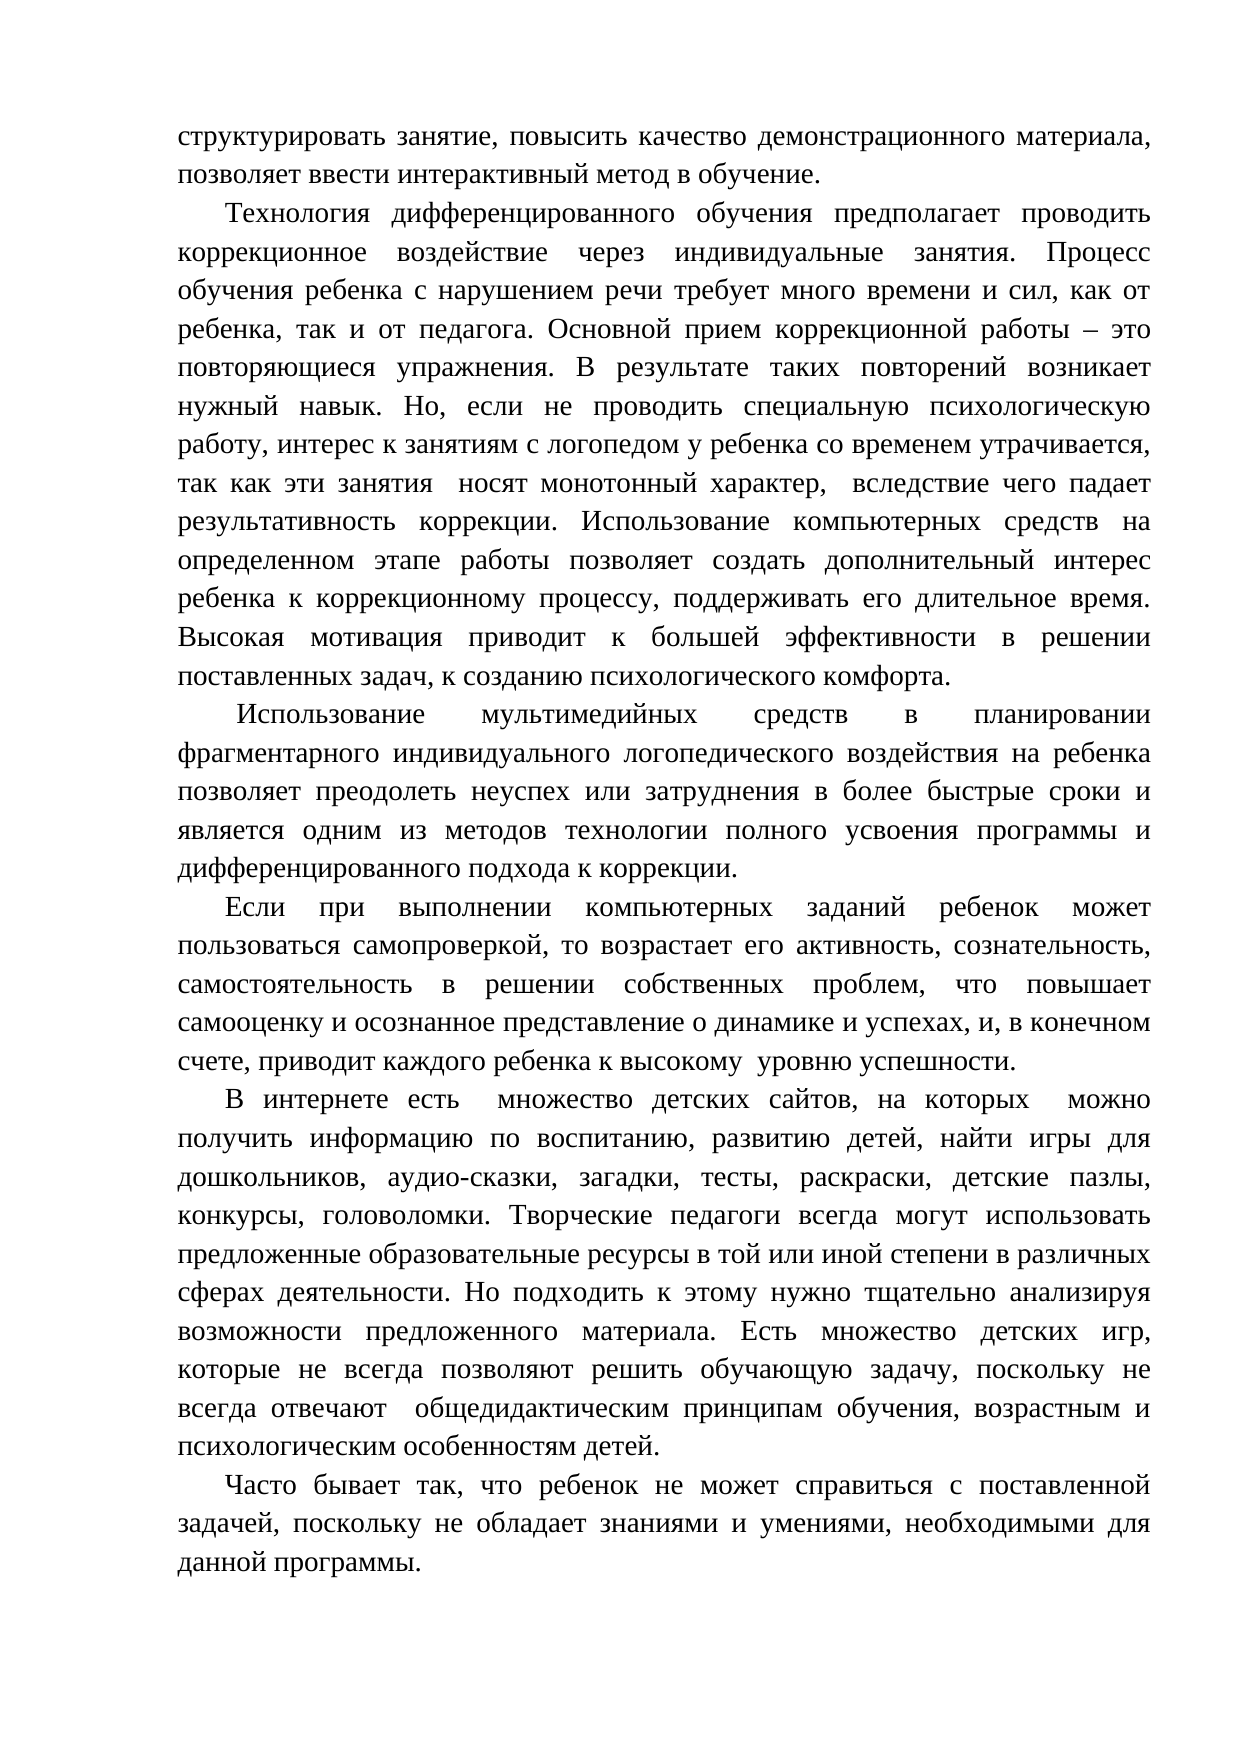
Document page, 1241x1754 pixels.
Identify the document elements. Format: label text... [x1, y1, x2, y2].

text Часто бывает так, что ребенок не может справиться с поставленной задачей, поскольку не обладает знаниями и умениями, необходимыми для данной программы. [177, 1467, 1152, 1578]
text В интернете есть множество детских сайтов, на которых можно получить информацию по воспитанию, развитию детей, найти игры для дошкольников, аудио-сказки, загадки, тесты, раскраски, детские пазлы, конкурсы, головоломки. Творческие педагоги всегда могут использовать предложенные образовательные ресурсы в той или иной степени в различных сферах деятельности. Но подходить к этому нужно тщательно анализируя возможности предложенного материала. Есть множество детских игр, которые не всегда позволяют решить обучающую задачу, поскольку не всегда отвечают общедидактическим принципам обучения, возрастным и психологическим особенностям детей. [177, 1082, 1152, 1462]
text Использование мультимедийных средств в планировании фрагментарного индивидуального логопедического воздействия на ребенка позволяет преодолеть неуспех или затруднения в более быстрые сроки и является одним из методов технологии полного усвоения программы и дифференцированного подхода к коррекции. [177, 696, 1152, 884]
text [177, 118, 1152, 190]
text Технология дифференцированного обучения предполагает проводить коррекционное воздействие через индивидуальные занятия. Процесс обучения ребенка с нарушением речи требует много времени и сил, как от ребенка, так и от педагога. Основной прием коррекционной работы – это повторяющиеся упражнения. В результате таких повторений возникает нужный навык. Но, если не проводить специальную психологическую работу, интерес к занятиям с логопедом у ребенка со временем утрачивается, так как эти занятия носят монотонный характер, вследствие чего падает результативность коррекции. Использование компьютерных средств на определенном этапе работы позволяет создать дополнительный интерес ребенка к коррекционному процессу, поддерживать его длительное время. Высокая мотивация приводит к большей эффективности в решении поставленных задач, к созданию психологического комфорта. [177, 195, 1152, 691]
text Если при выполнении компьютерных заданий ребенок может пользоваться самопроверкой, то возрастает его активность, сознательность, самостоятельность в решении собственных проблем, что повышает самооценку и осознанное представление о динамике и успехах, и, в конечном счете, приводит каждого ребенка к высокому уровню успешности. [177, 889, 1152, 1077]
